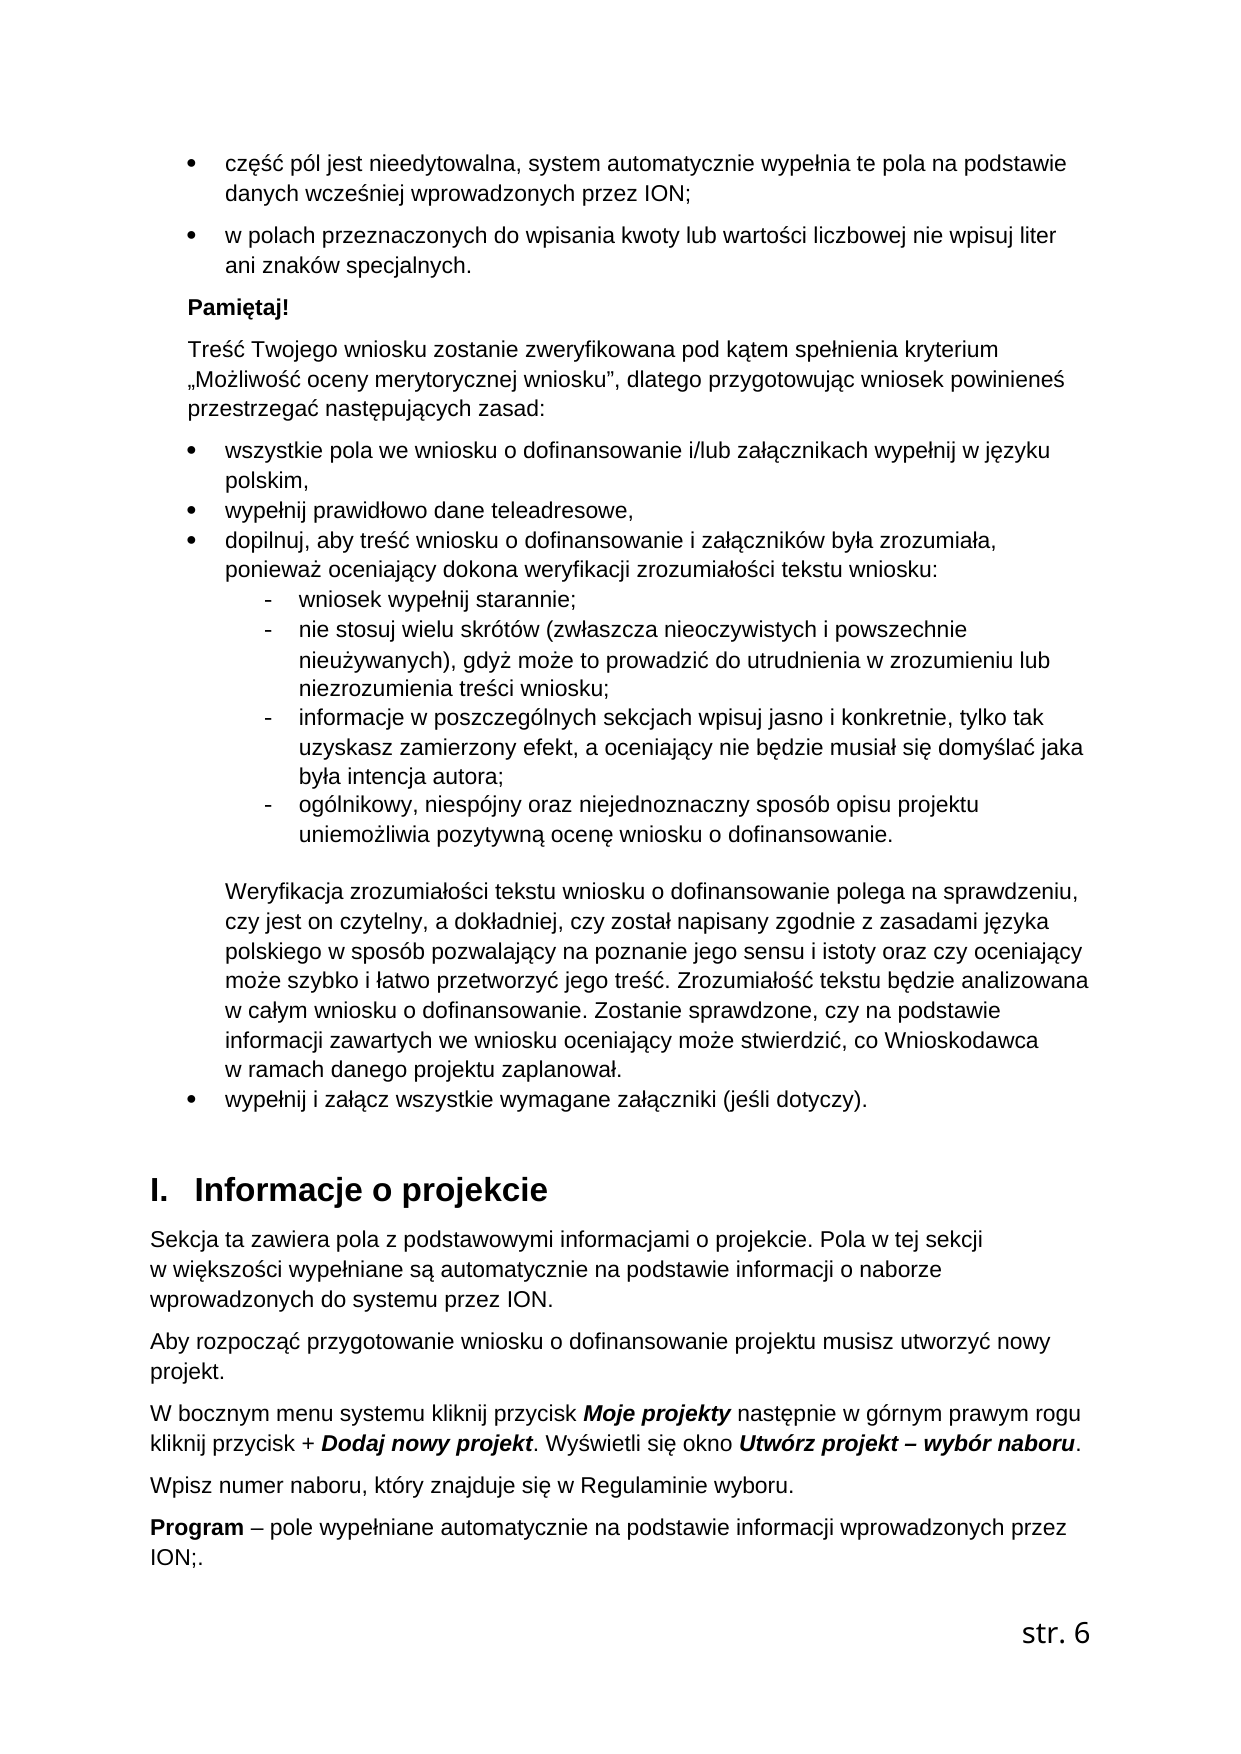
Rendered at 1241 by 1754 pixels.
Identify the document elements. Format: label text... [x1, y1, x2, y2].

text Program – pole wypełniane automatycznie na podstawie informacji wprowadzonych przez ION;. [150, 1514, 1090, 1570]
text Wpisz numer naboru, który znajduje się w Regulaminie wyboru. [150, 1472, 1090, 1498]
list część pól jest nieedytowalna, system automatycznie wypełnia te pola na podstawie danych wcześniej wprowadzonych przez ION; [187, 150, 1090, 206]
list wszystkie pola we wniosku o dofinansowanie i/lub załącznikach wypełnij w języku polskim, [187, 437, 1090, 493]
list wniosek wypełnij starannie; [261, 586, 1090, 614]
list dopilnuj, aby treść wniosku o dofinansowanie i załączników była zrozumiała, ponieważ oceniający dokona weryfikacji zrozumiałości tekstu wniosku: [187, 527, 1090, 583]
text W bocznym menu systemu kliknij przycisk Moje projekty następnie w górnym prawym rogu kliknij przycisk + Dodaj nowy projekt. Wyświetli się okno Utwórz projekt – wybór naboru. [150, 1400, 1090, 1456]
list Weryfikacja zrozumiałości tekstu wniosku o dofinansowanie polega na sprawdzeniu, czy jest on czytelny, a dokładniej, czy został napisany zgodnie z zasadami języka polskiego w sposób pozwalający na poznanie jego sensu i istoty oraz czy oceniający może szybko i łatwo przetworzyć jego treść. Zrozumiałość tekstu będzie analizowana w całym wniosku o dofinansowanie. Zostanie sprawdzone, czy na podstawie informacji zawartych we wniosku oceniający może stwierdzić, co Wnioskodawca w ramach danego projektu zaplanował. [225, 878, 1090, 1083]
list wypełnij prawidłowo dane teleadresowe, [187, 497, 1090, 523]
list informacje w poszczególnych sekcjach wpisuj jasno i konkretnie, tylko tak uzyskasz zamierzony efekt, a oceniający nie będzie musiał się domyślać jaka była intencja autora; [261, 704, 1090, 789]
list wypełnij i załącz wszystkie wymagane załączniki (jeśli dotyczy). [187, 1086, 1090, 1112]
text Treść Twojego wniosku zostanie zweryfikowana pod kątem spełnienia kryterium „Możliwość oceny merytorycznej wniosku”, dlatego przygotowując wniosek powinieneś przestrzegać następujących zasad: [187, 336, 1090, 422]
text Sekcja ta zawiera pola z podstawowymi informacjami o projekcie. Pola w tej sekcji w większości wypełniane są automatycznie na podstawie informacji o naborze wprowadzonych do systemu przez ION. [150, 1226, 1090, 1312]
list nie stosuj wielu skrótów (zwłaszcza nieoczywistych i powszechnie nieużywanych), gdyż może to prowadzić do utrudnienia w zrozumieniu lub niezrozumienia treści wniosku; [261, 616, 1090, 702]
subtitle Informacje o projekcie [150, 1171, 1090, 1209]
text Aby rozpocząć przygotowanie wniosku o dofinansowanie projektu musisz utworzyć nowy projekt. [150, 1328, 1090, 1384]
list w polach przeznaczonych do wpisania kwoty lub wartości liczbowej nie wpisuj liter ani znaków specjalnych. [187, 222, 1090, 278]
list ogólnikowy, niespójny oraz niejednoznaczny sposób opisu projektu uniemożliwia pozytywną ocenę wniosku o dofinansowanie. [261, 791, 1090, 848]
text Pamiętaj! [187, 294, 1090, 320]
